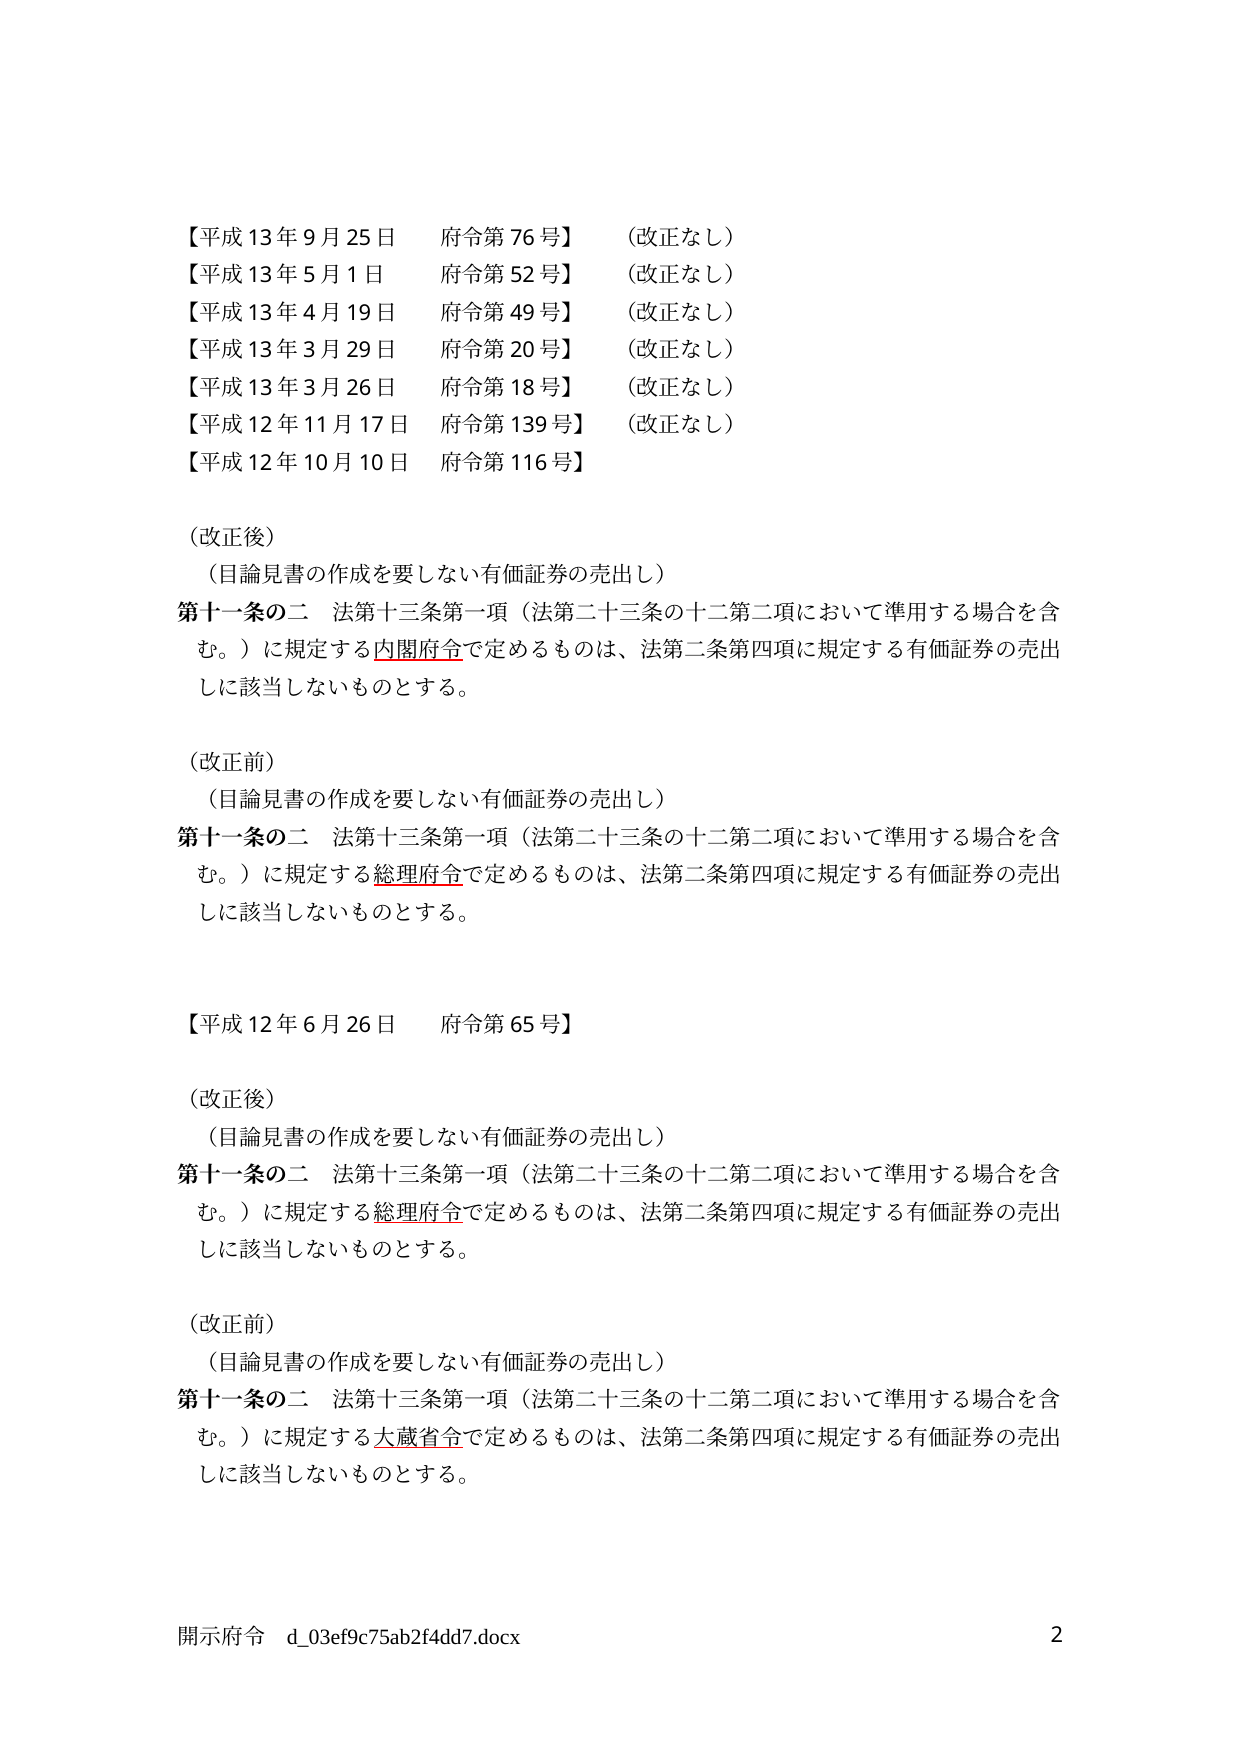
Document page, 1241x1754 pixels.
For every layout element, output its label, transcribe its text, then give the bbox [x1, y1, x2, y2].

text 【平成13年3月29日 府令第20号】 （改正なし） [177, 329, 1063, 367]
text （改正前） [177, 1304, 1063, 1342]
text 【平成13年3月26日 府令第18号】 （改正なし） [177, 367, 1063, 404]
text （改正後） [177, 517, 1063, 554]
text 第十一条の二 法第十三条第一項（法第二十三条の十二第二項において準用する場合を含む。）に規定する内閣府令で定めるものは、法第二条第四項に規定する有価証券の売出しに該当しないものとする。 [177, 592, 1063, 704]
text 第十一条の二 法第十三条第一項（法第二十三条の十二第二項において準用する場合を含む。）に規定する大蔵省令で定めるものは、法第二条第四項に規定する有価証券の売出しに該当しないものとする。 [177, 1379, 1063, 1492]
text （目論見書の作成を要しない有価証券の売出し） [196, 1117, 1063, 1154]
text 【平成12年10月10日 府令第116号】 [177, 442, 1063, 479]
text （目論見書の作成を要しない有価証券の売出し） [196, 1342, 1063, 1379]
text （改正前） [177, 742, 1063, 779]
text （改正後） [177, 1079, 1063, 1117]
text 【平成13年5月1日 府令第52号】 （改正なし） [177, 254, 1063, 292]
text （目論見書の作成を要しない有価証券の売出し） [196, 779, 1063, 817]
text 第十一条の二 法第十三条第一項（法第二十三条の十二第二項において準用する場合を含む。）に規定する総理府令で定めるものは、法第二条第四項に規定する有価証券の売出しに該当しないものとする。 [177, 1154, 1063, 1267]
text 第十一条の二 法第十三条第一項（法第二十三条の十二第二項において準用する場合を含む。）に規定する総理府令で定めるものは、法第二条第四項に規定する有価証券の売出しに該当しないものとする。 [177, 817, 1063, 929]
text 【平成13年4月19日 府令第49号】 （改正なし） [177, 292, 1063, 329]
text （目論見書の作成を要しない有価証券の売出し） [196, 554, 1063, 592]
text 【平成12年11月17日 府令第139号】 （改正なし） [177, 404, 1063, 442]
text 【平成12年6月26日 府令第65号】 [177, 1004, 1063, 1042]
text 【平成13年9月25日 府令第76号】 （改正なし） [177, 217, 1063, 254]
